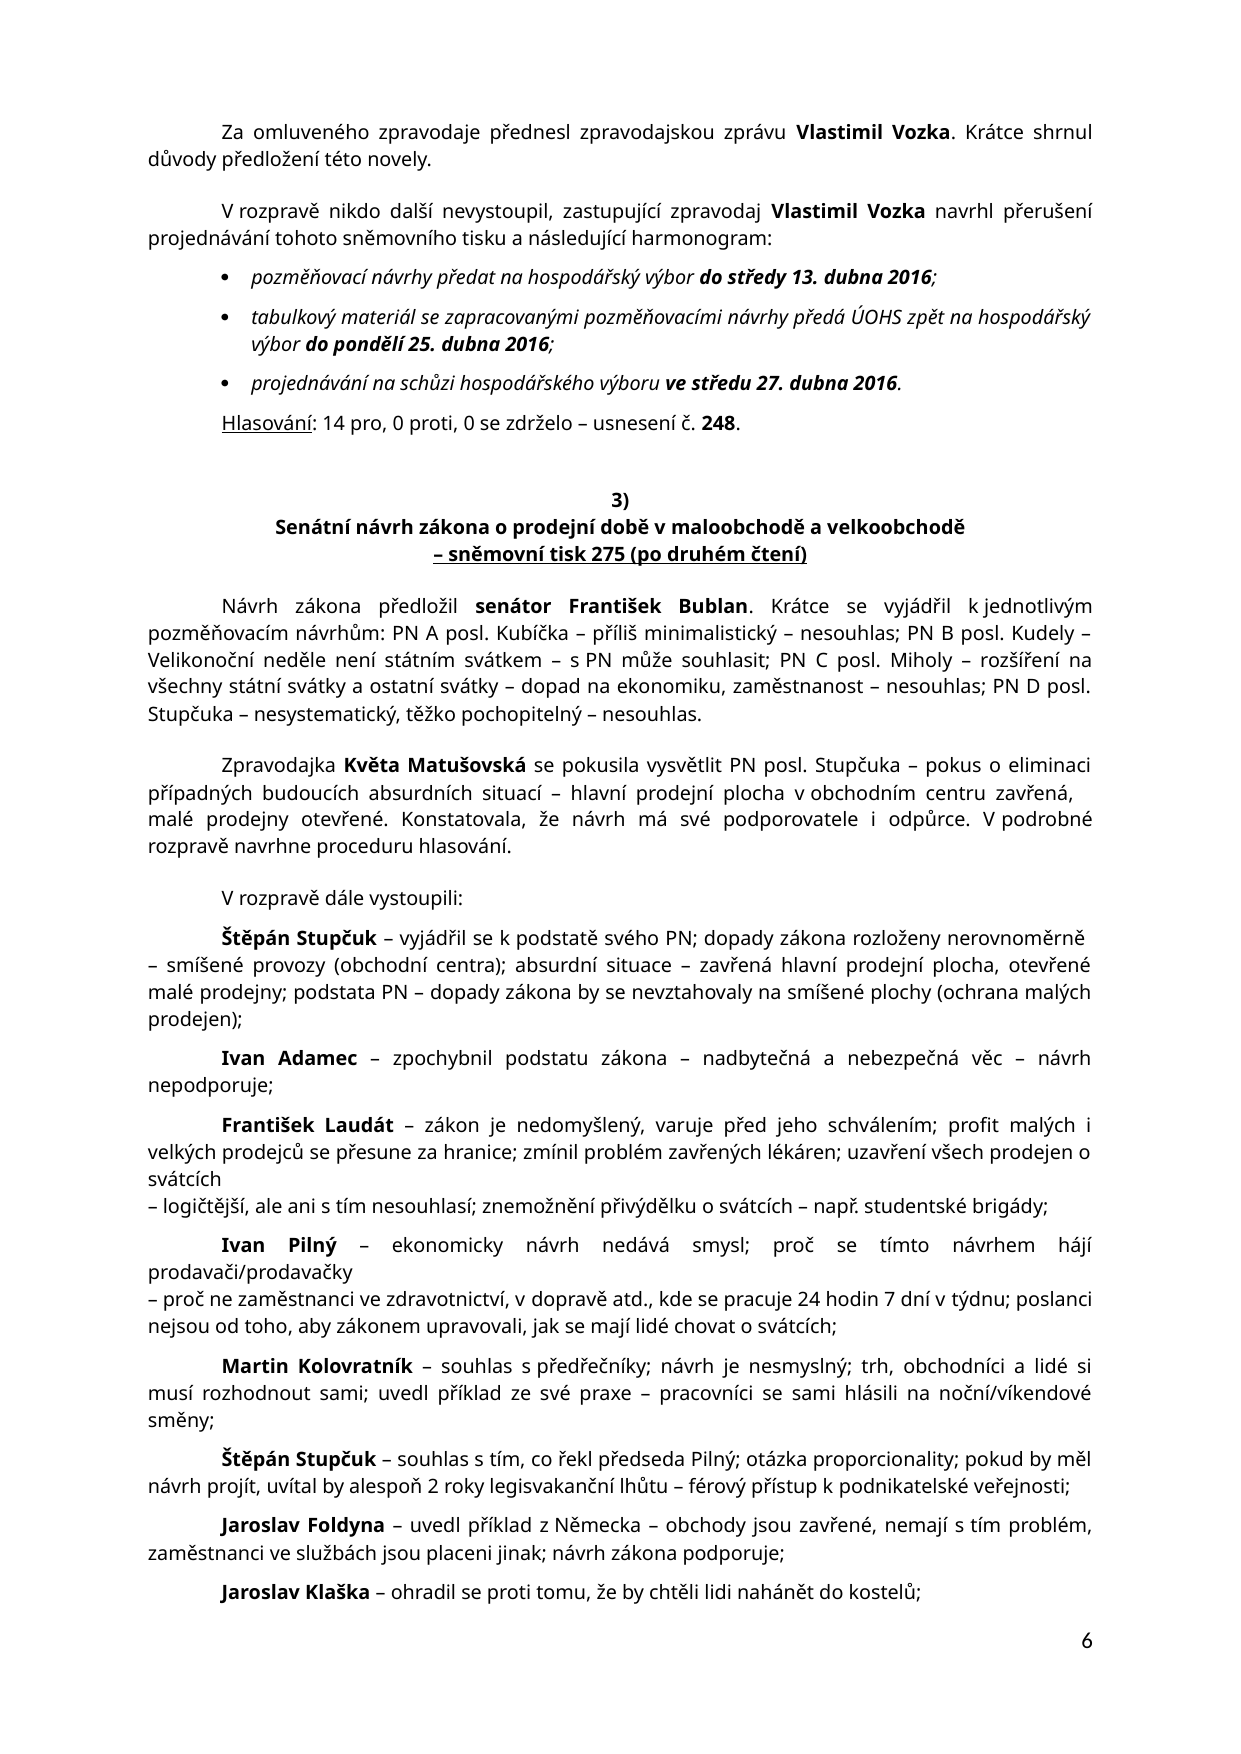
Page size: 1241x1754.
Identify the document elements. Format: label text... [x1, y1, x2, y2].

list pozměňovací návrhy předat na hospodářský výbor do středy 13. dubna 2016; [221, 263, 1093, 291]
text Ivan Pilný – ekonomicky návrh nedává smysl; proč se tímto návrhem hájí prodavači/prodavačky – proč ne zaměstnanci ve zdravotnictví, v dopravě atd., kde se pracuje 24 hodin 7 dní v týdnu; poslanci nejsou od toho, aby zákonem upravovali, jak se mají lidé chovat o svátcích; [148, 1231, 1093, 1339]
text Jaroslav Klaška – ohradil se proti tomu, že by chtěli lidi nahánět do kostelů; [148, 1578, 1093, 1605]
text Hlasování: 14 pro, 0 proti, 0 se zdrželo – usnesení č. 248. [148, 409, 1093, 436]
text Martin Kolovratník – souhlas s předřečníky; návrh je nesmyslný; trh, obchodníci a lidé si musí rozhodnout sami; uvedl příklad ze své praxe – pracovníci se sami hlásili na noční/víkendové směny; [148, 1352, 1093, 1433]
list projednávání na schůzi hospodářského výboru ve středu 27. dubna 2016. [221, 369, 1093, 396]
text Za omluveného zpravodaje přednesl zpravodajskou zprávu Vlastimil Vozka. Krátce shrnul důvody předložení této novely. [148, 118, 1093, 172]
list tabulkový materiál se zapracovanými pozměňovacími návrhy předá ÚOHS zpět na hospodářský výbor do pondělí 25. dubna 2016; [221, 303, 1093, 357]
text V rozpravě nikdo další nevystoupil, zastupující zpravodaj Vlastimil Vozka navrhl přerušení projednávání tohoto sněmovního tisku a následující harmonogram: [148, 197, 1093, 251]
text Štěpán Stupčuk – vyjádřil se k podstatě svého PN; dopady zákona rozloženy nerovnoměrně – smíšené provozy (obchodní centra); absurdní situace – zavřená hlavní prodejní plocha, otevřené malé prodejny; podstata PN – dopady zákona by se nevztahovaly na smíšené plochy (ochrana malých prodejen); [148, 924, 1093, 1032]
text 3) [148, 486, 1093, 513]
text Senátní návrh zákona o prodejní době v maloobchodě a velkoobchodě – sněmovní tisk 275 (po druhém čtení) [148, 513, 1093, 567]
text Návrh zákona předložil senátor František Bublan. Krátce se vyjádřil k jednotlivým pozměňovacím návrhům: PN A posl. Kubíčka – příliš minimalistický – nesouhlas; PN B posl. Kudely – Velikonoční neděle není státním svátkem – s PN může souhlasit; PN C posl. Miholy – rozšíření na všechny státní svátky a ostatní svátky – dopad na ekonomiku, zaměstnanost – nesouhlas; PN D posl. Stupčuka – nesystematický, těžko pochopitelný – nesouhlas. [148, 592, 1093, 727]
text Ivan Adamec – zpochybnil podstatu zákona – nadbytečná a nebezpečná věc – návrh nepodporuje; [148, 1044, 1093, 1098]
text František Laudát – zákon je nedomyšlený, varuje před jeho schválením; profit malých i velkých prodejců se přesune za hranice; zmínil problém zavřených lékáren; uzavření všech prodejen o svátcích – logičtější, ale ani s tím nesouhlasí; znemožnění přivýdělku o svátcích – např. studentské brigády; [148, 1111, 1093, 1219]
text Jaroslav Foldyna – uvedl příklad z Německa – obchody jsou zavřené, nemají s tím problém, zaměstnanci ve službách jsou placeni jinak; návrh zákona podporuje; [148, 1512, 1093, 1566]
text Štěpán Stupčuk – souhlas s tím, co řekl předseda Pilný; otázka proporcionality; pokud by měl návrh projít, uvítal by alespoň 2 roky legisvakanční lhůtu – férový přístup k podnikatelské veřejnosti; [148, 1445, 1093, 1499]
text Zpravodajka Květa Matušovská se pokusila vysvětlit PN posl. Stupčuka – pokus o eliminaci případných budoucích absurdních situací – hlavní prodejní plocha v obchodním centru zavřená, malé prodejny otevřené. Konstatovala, že návrh má své podporovatele i odpůrce. V podrobné rozpravě navrhne proceduru hlasování. [148, 752, 1093, 860]
text V rozpravě dále vystoupili: [148, 885, 1093, 912]
